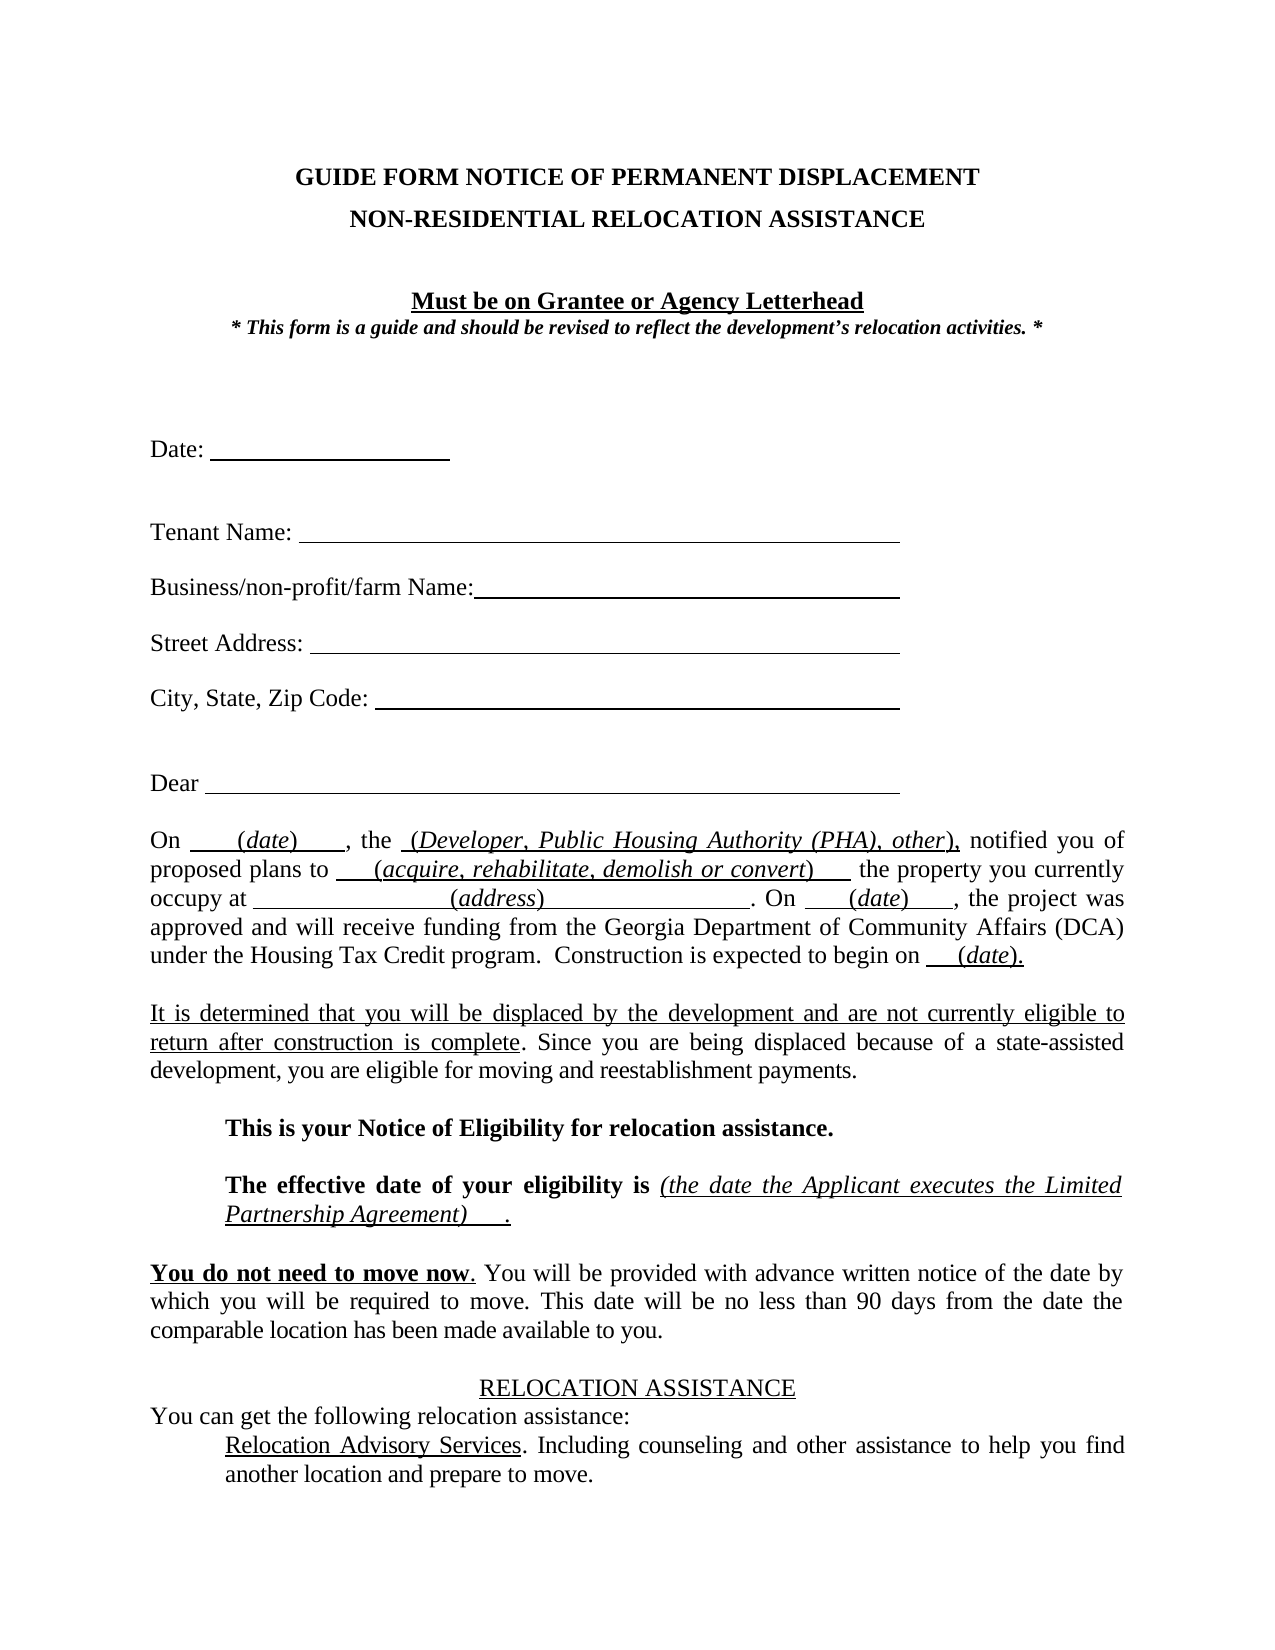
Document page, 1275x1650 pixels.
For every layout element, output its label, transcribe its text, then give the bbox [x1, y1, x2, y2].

text City, State, Zip Code: [150, 683, 1125, 712]
text You can get the following relocation assistance: [150, 1401, 1125, 1430]
text * This form is a guide and should be revised to reflect the development’s relocation activities. * [150, 315, 1125, 339]
text Date: [150, 434, 1125, 463]
text Relocation Advisory Services. Including counseling and other assistance to help you find another location and prepare to move. [225, 1430, 1125, 1488]
text Dear [150, 768, 1125, 797]
text RELOCATION ASSISTANCE [150, 1373, 1125, 1401]
text The effective date of your eligibility is (the date the Applicant executes the Limited Partnership Agreement) . [225, 1171, 1125, 1228]
text NON-RESIDENTIAL RELOCATION ASSISTANCE [168, 204, 1107, 232]
text This is your Notice of Eligibility for relocation assistance. [225, 1113, 1125, 1142]
text It is determined that you will be displaced by the development and are not currently eligible to return after construction is complete. Since you are being displaced because of a state-assisted development, you are eligible for moving and reestablishment payments. [150, 998, 1125, 1023]
text GUIDE FORM NOTICE OF PERMANENT DISPLACEMENT [168, 162, 1107, 191]
text On (date) , the (Developer, Public Housing Authority (PHA), other), notified you of proposed plans to (acquire, rehabilitate, demolish or convert) the property you currently occupy at (address) . On (date) , the project was approved and will receive funding from the Georgia Department of Community Affairs (DCA) under the Housing Tax Credit program. Construction is expected to begin on (date). [150, 825, 1125, 969]
text Tenant Name: [150, 517, 1125, 545]
text Street Address: [150, 628, 1125, 657]
text Must be on Grantee or Agency Letterhead [168, 286, 1107, 315]
list You do not need to move now. You will be provided with advance written notice of the date by which you will be required to move. This date will be no less than 90 days from the date the comparable location has been made available to you. [150, 1258, 1124, 1344]
text It is determined that you will be displaced by the development and are not currently eligible to return after construction is complete. Since you are being displaced because of a state-assisted development, you are eligible for moving and reestablishment payments. [150, 1024, 1125, 1084]
text Business/non-profit/farm Name: [150, 572, 1125, 601]
